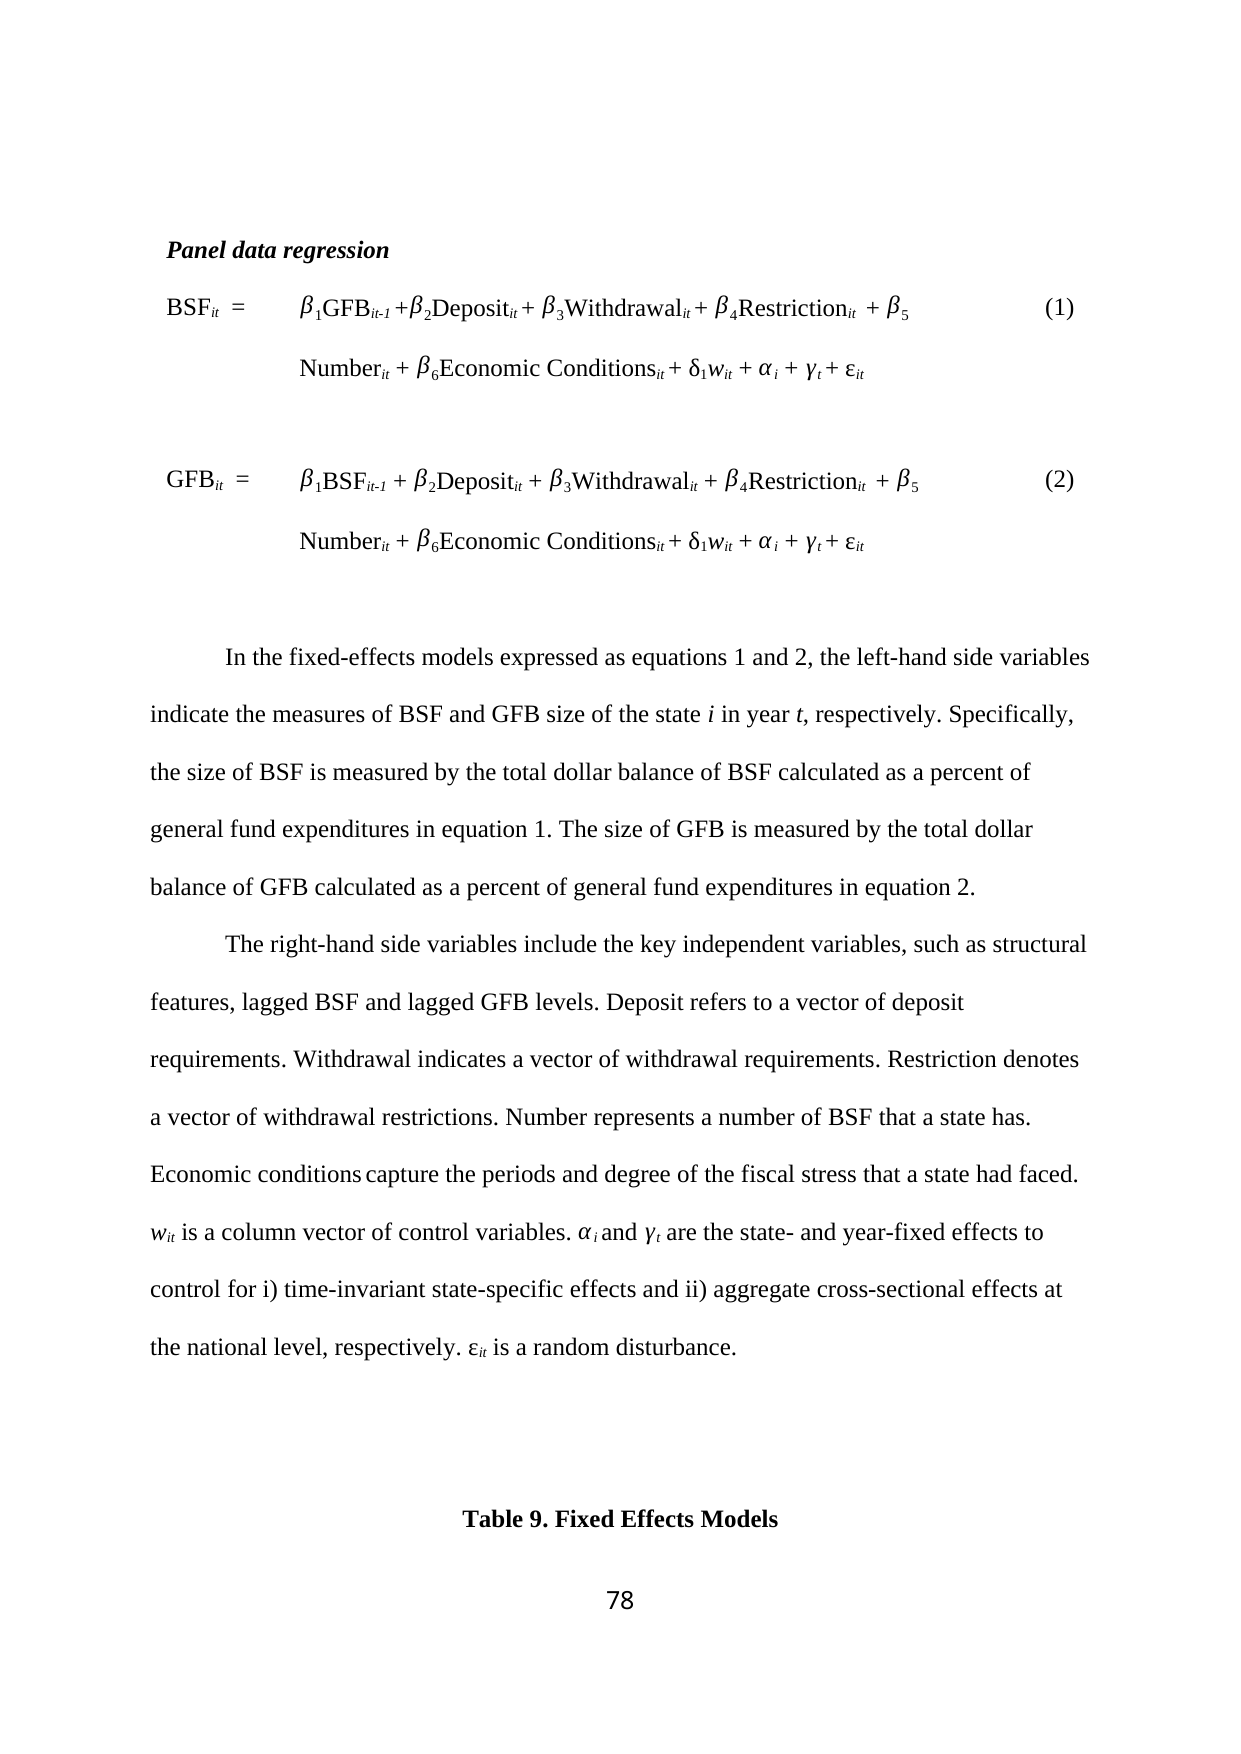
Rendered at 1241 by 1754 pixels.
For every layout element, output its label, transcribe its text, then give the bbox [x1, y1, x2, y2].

table_header Panel data regression [155, 235, 1085, 292]
table_cell GFBit-1 +Depositit + Withdrawalit + Restrictionit + Numberit + Economic Conditionsit + δ1wit + i + t + εit [288, 292, 1011, 464]
text The right-hand side variables include the key independent variables, such as structural features, lagged BSF and lagged GFB levels. Deposit refers to a vector of deposit requirements. Withdrawal indicates a vector of withdrawal requirements. Restriction denotes a vector of withdrawal restrictions. Number represents a number of BSF that a state has. Economic conditions capture the periods and degree of the fiscal stress that a state had faced. wit is a column vector of control variables. i and t are the state- and year-fixed effects to control for i) time-invariant state-specific effects and ii) aggregate cross-sectional effects at the national level, respectively. εit is a random disturbance. [150, 929, 1090, 1361]
table_cell BSFit-1 + Depositit + Withdrawalit + Restrictionit + Numberit + Economic Conditionsit + δ1wit + i + t + εit [288, 465, 1011, 584]
table_cell (1) [1011, 292, 1085, 464]
table_cell BSFit = [155, 292, 288, 464]
table_cell GFBit = [155, 465, 288, 584]
text In the fixed-effects models expressed as equations 1 and 2, the left-hand side variables indicate the measures of BSF and GFB size of the state i in year t, respectively. Specifically, the size of BSF is measured by the total dollar balance of BSF calculated as a percent of general fund expenditures in equation 1. The size of GFB is measured by the total dollar balance of GFB calculated as a percent of general fund expenditures in equation 2. [150, 642, 1090, 901]
table_cell (2) [1011, 465, 1085, 584]
text Table 9. Fixed Effects Models [150, 1504, 1090, 1533]
